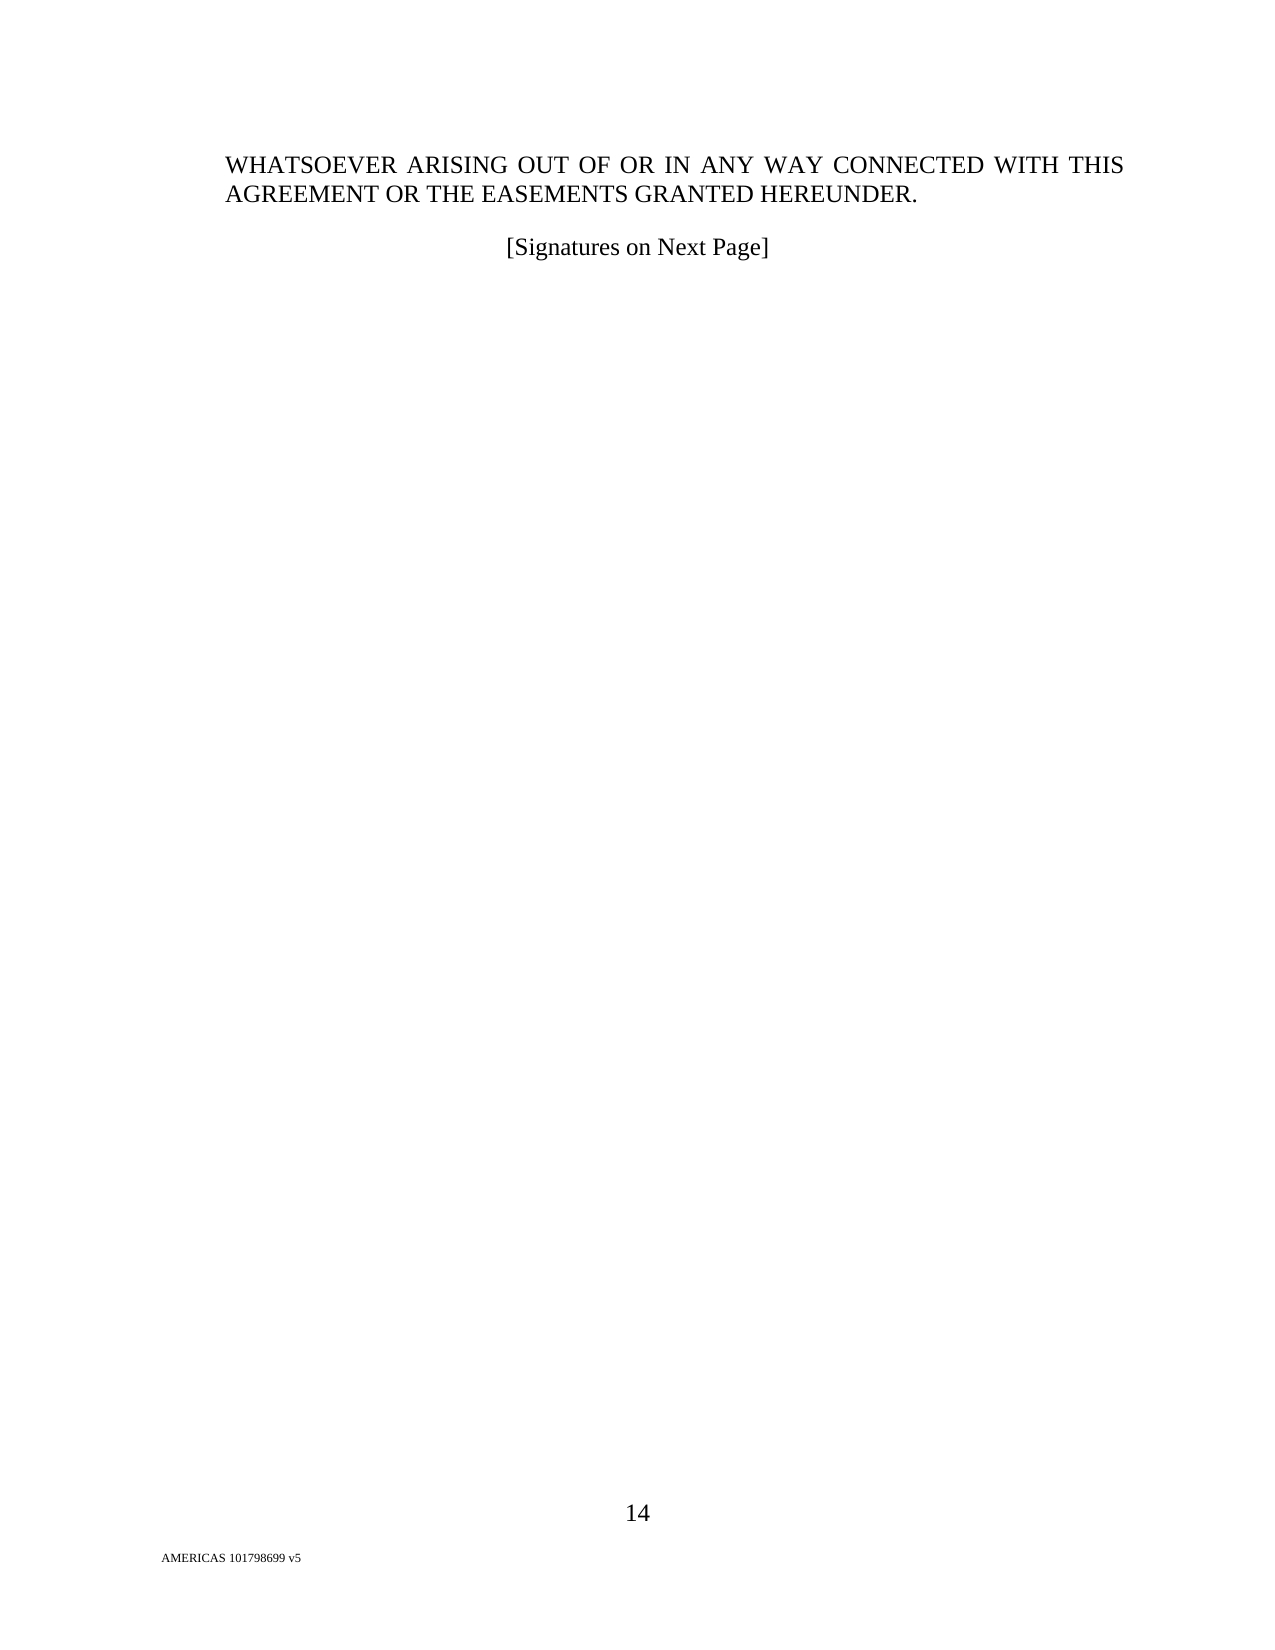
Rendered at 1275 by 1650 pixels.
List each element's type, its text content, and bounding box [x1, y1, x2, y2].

subtitle [Signatures on Next Page] [150, 232, 1125, 261]
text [225, 150, 1125, 207]
